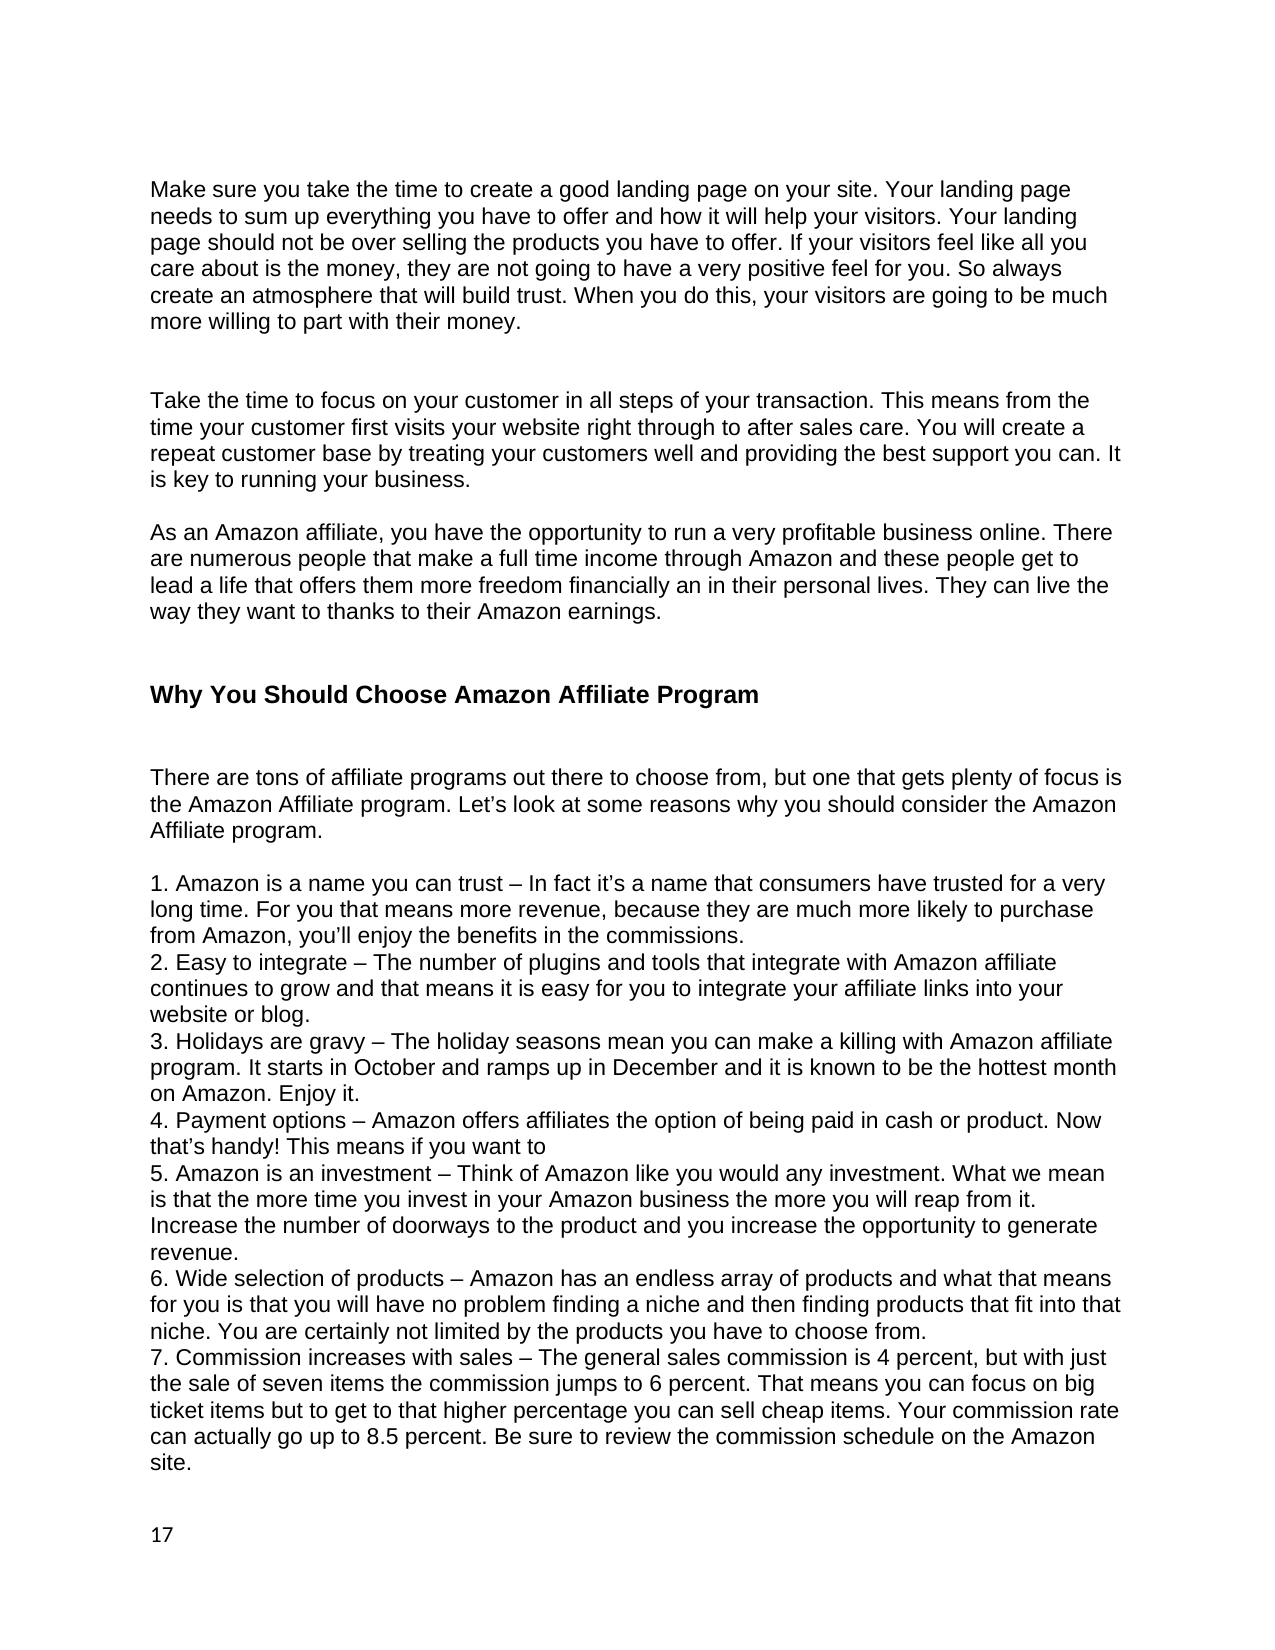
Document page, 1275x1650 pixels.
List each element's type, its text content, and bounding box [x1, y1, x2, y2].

text There are tons of affiliate programs out there to choose from, but one that gets plenty of focus is the Amazon Affiliate program. Let’s look at some reasons why you should consider the Amazon Affiliate program. [150, 764, 1125, 843]
text Take the time to focus on your customer in all steps of your transaction. This means from the time your customer first visits your website right through to after sales care. You will create a repeat customer base by treating your customers well and providing the best support you can. It is key to running your business. [150, 387, 1125, 493]
text Make sure you take the time to create a good landing page on your site. Your landing page needs to sum up everything you have to offer and how it will help your visitors. Your landing page should not be over selling the products you have to offer. If your visitors feel like all you care about is the money, they are not going to have a very positive feel for you. So always create an atmosphere that will build trust. When you do this, your visitors are going to be much more willing to part with their money. [150, 176, 1125, 361]
subtitle Why You Should Choose Amazon Affiliate Program [150, 680, 1125, 709]
text 2. Easy to integrate – The number of plugins and tools that integrate with Amazon affiliate continues to grow and that means it is easy for you to integrate your affiliate links into your website or blog. [150, 949, 1125, 1028]
text 5. Amazon is an investment – Think of Amazon like you would any investment. What we mean is that the more time you invest in your Amazon business the more you will reap from it. Increase the number of doorways to the product and you increase the opportunity to generate revenue. [150, 1159, 1125, 1265]
text 7. Commission increases with sales – The general sales commission is 4 percent, but with just the sale of seven items the commission jumps to 6 percent. That means you can focus on big ticket items but to get to that higher percentage you can sell cheap items. Your commission rate can actually go up to 8.5 percent. Be sure to review the commission schedule on the Amazon site. [150, 1344, 1125, 1476]
text As an Amazon affiliate, you have the opportunity to run a very profitable business online. There are numerous people that make a full time income through Amazon and these people get to lead a life that offers them more freedom financially an in their personal lives. They can live the way they want to thanks to their Amazon earnings. [150, 519, 1125, 624]
text 1. Amazon is a name you can trust – In fact it’s a name that consumers have trusted for a very long time. For you that means more revenue, because they are much more likely to purchase from Amazon, you’ll enjoy the benefits in the commissions. [150, 869, 1125, 949]
text 6. Wide selection of products – Amazon has an endless array of products and what that means for you is that you will have no problem finding a niche and then finding products that fit into that niche. You are certainly not limited by the products you have to choose from. [150, 1265, 1125, 1344]
text 4. Payment options – Amazon offers affiliates the option of being paid in cash or product. Now that’s handy! This means if you want to [150, 1107, 1125, 1159]
text 3. Holidays are gravy – The holiday seasons mean you can make a killing with Amazon affiliate program. It starts in October and ramps up in December and it is known to be the hottest month on Amazon. Enjoy it. [150, 1028, 1125, 1107]
